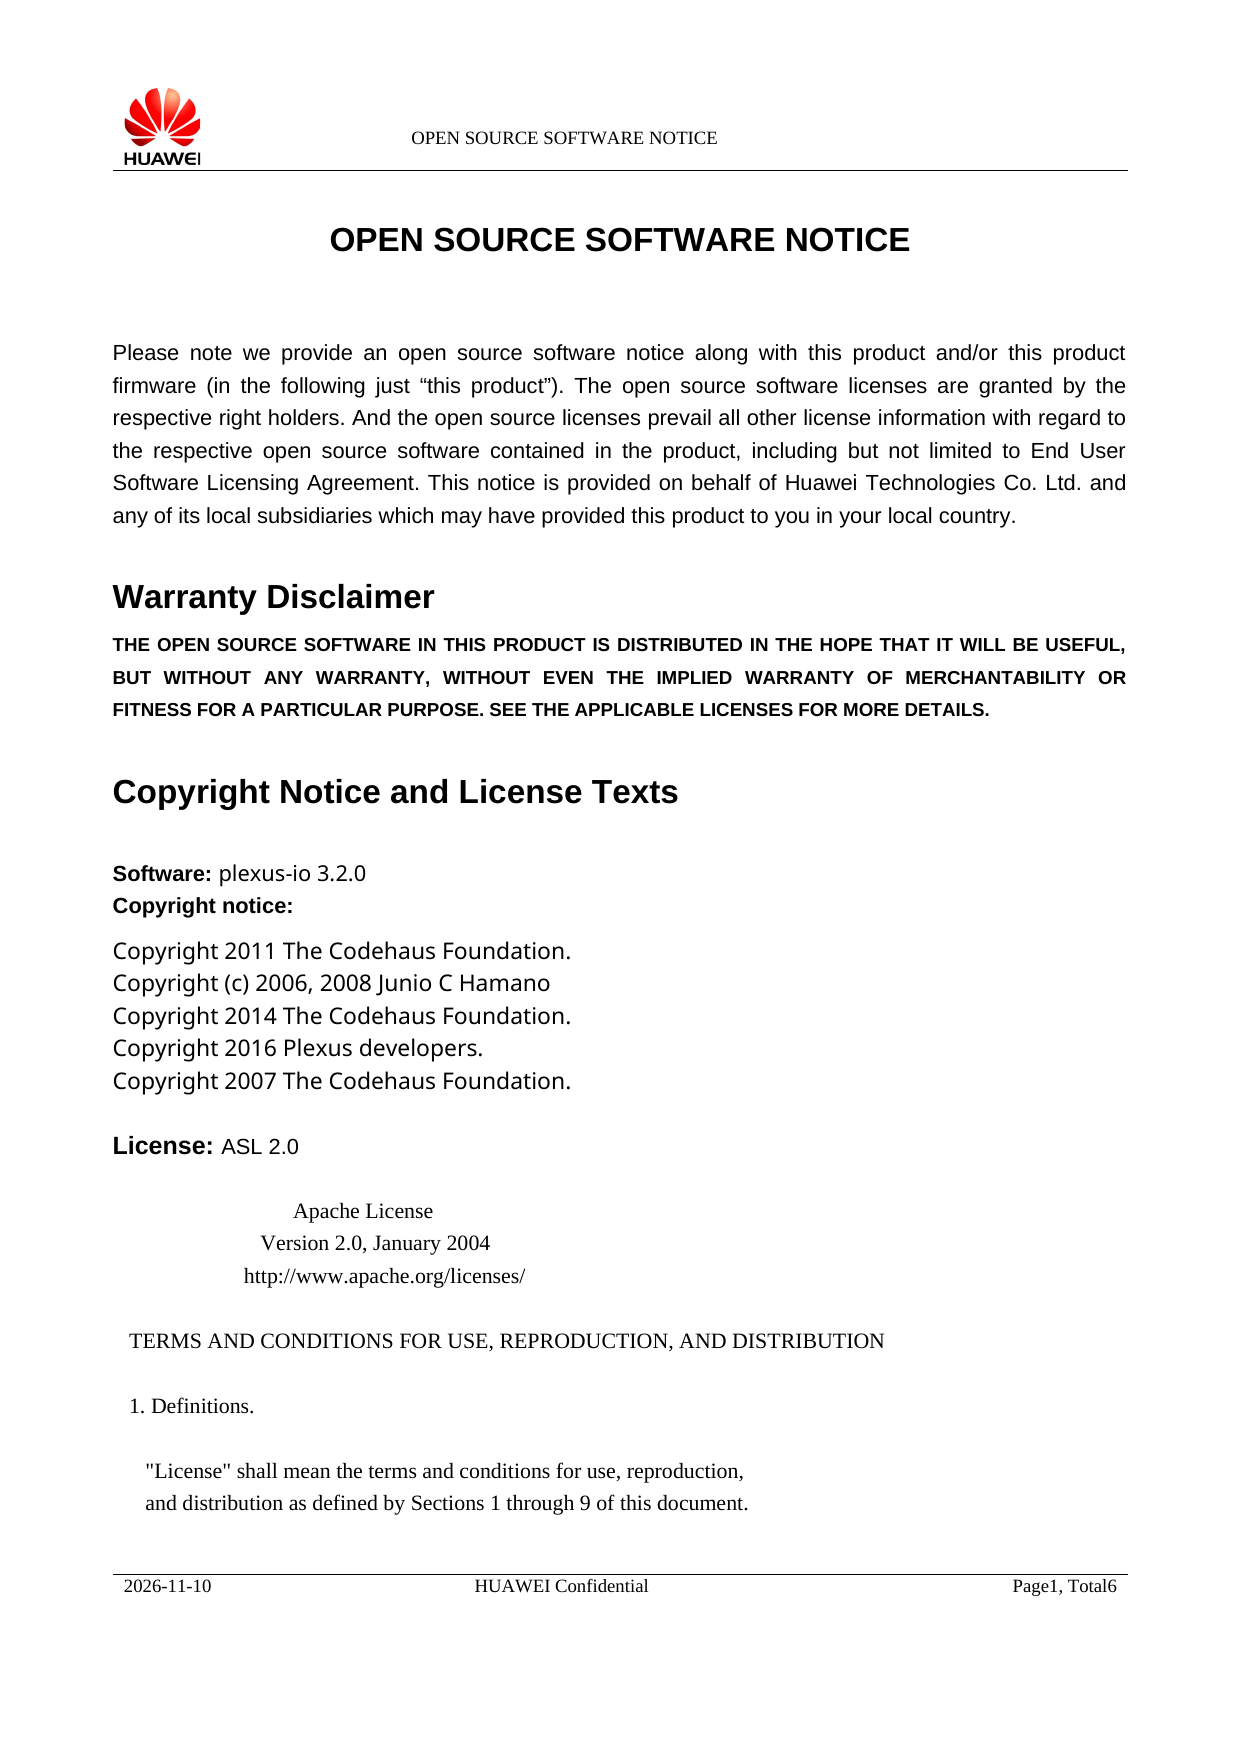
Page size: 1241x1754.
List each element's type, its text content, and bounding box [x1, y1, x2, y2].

picture [124, 88, 201, 165]
title Software: plexus-io 3.2.0 [112, 856, 1128, 889]
text The open source software in this product is distributed in the hope that it will be useful, but WITHOUT ANY WARRANTY, without even the implied warranty of MERCHANTABILITY or FITNESS FOR A PARTICULAR PURPOSE. See the applicable licenses for more details. [112, 629, 1128, 726]
text Copyright 2011 The Codehaus Foundation. Copyright (c) 2006, 2008 Junio C Hamano Copyright 2014 The Codehaus Foundation. Copyright 2016 Plexus developers. Copyright 2007 The Codehaus Foundation. [112, 934, 1128, 1129]
text Copyright notice: [112, 889, 1128, 921]
text OPEN SOURCE SOFTWARE NOTICE [112, 206, 1128, 271]
text Please note we provide an open source software notice along with this product and/or this product firmware (in the following just “this product”). The open source software licenses are granted by the respective right holders. And the open source licenses prevail all other license information with regard to the respective open source software contained in the product, including but not limited to End User Software Licensing Agreement. This notice is provided on behalf of Huawei Technologies Co. Ltd. and any of its local subsidiaries which may have provided this product to you in your local country. [112, 336, 1128, 531]
text Copyright Notice and License Texts [112, 759, 1128, 824]
text License: ASL 2.0 [112, 1129, 1128, 1161]
text Warranty Disclaimer [112, 564, 1128, 629]
